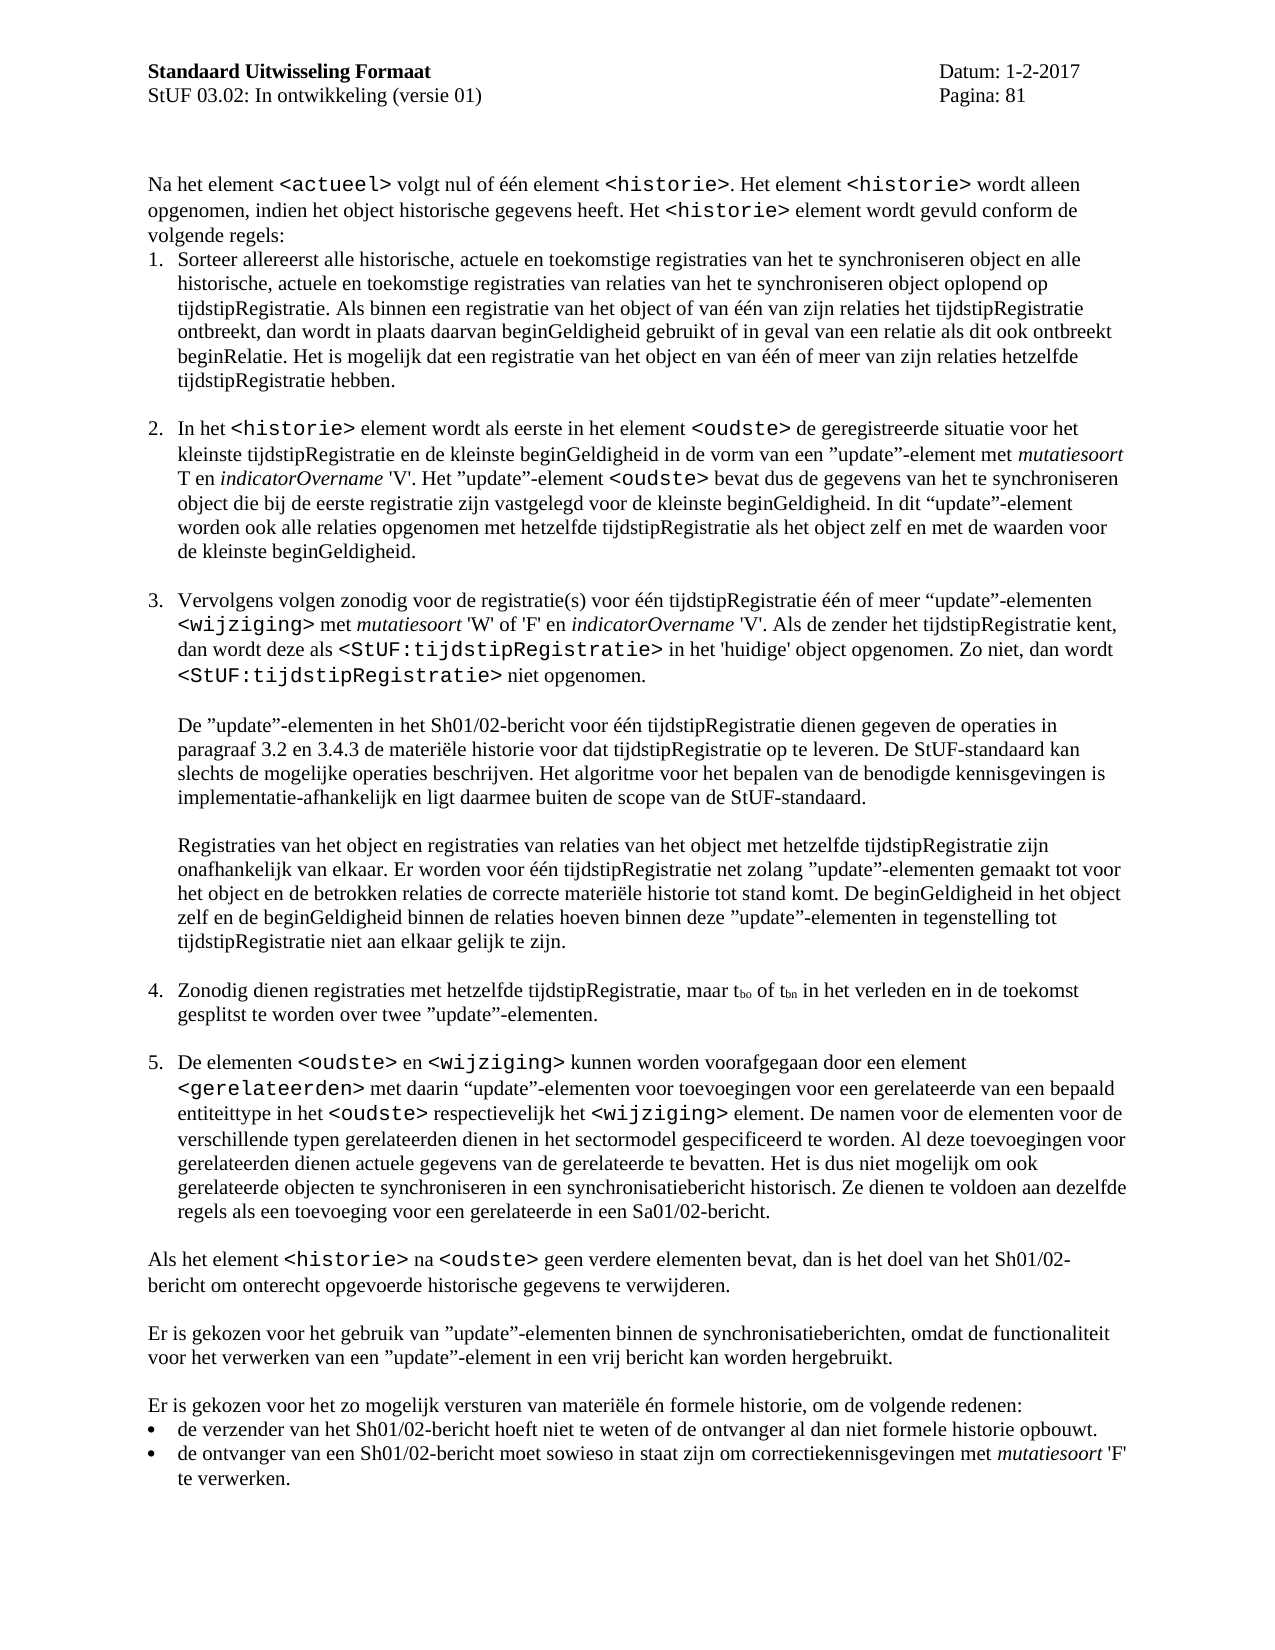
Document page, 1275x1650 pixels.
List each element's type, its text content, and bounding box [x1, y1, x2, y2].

list de verzender van het Sh01/02-bericht hoeft niet te weten of de ontvanger al dan niet formele historie opbouwt. [148, 1417, 1127, 1441]
list Vervolgens volgen zonodig voor de registratie(s) voor één tijdstipRegistratie één of meer “update”-elementen <wijziging> met mutatiesoort 'W' of 'F' en indicatorOvername 'V'. Als de zender het tijdstipRegistratie kent, dan wordt deze als <StUF:tijdstipRegistratie> in het 'huidige' object opgenomen. Zo niet, dan wordt <StUF:tijdstipRegistratie> niet opgenomen. De ”update”-elementen in het Sh01/02-bericht voor één tijdstipRegistratie dienen gegeven de operaties in paragraaf 5.2 en 5.4.3 de materiële historie voor dat tijdstipRegistratie op te leveren. De StUF-standaard kan slechts de mogelijke operaties beschrijven. Het algoritme voor het bepalen van de benodigde kennisgevingen is implementatie-afhankelijk en ligt daarmee buiten de scope van de StUF-standaard. Registraties van het object en registraties van relaties van het object met hetzelfde tijdstipRegistratie zijn onafhankelijk van elkaar. Er worden voor één tijdstipRegistratie net zolang ”update”-elementen gemaakt tot voor het object en de betrokken relaties de correcte materiële historie tot stand komt. De beginGeldigheid in het object zelf en de beginGeldigheid binnen de relaties hoeven binnen deze ”update”-elementen in tegenstelling tot tijdstipRegistratie niet aan elkaar gelijk te zijn. [148, 587, 1127, 977]
text Na het element <actueel> volgt nul of één element <historie>. Het element <historie> wordt alleen opgenomen, indien het object historische gegevens heeft. Het <historie> element wordt gevuld conform de volgende regels: [148, 172, 1127, 247]
list Sorteer allereerst alle historische, actuele en toekomstige registraties van het te synchroniseren object en alle historische, actuele en toekomstige registraties van relaties van het te synchroniseren object oplopend op tijdstipRegistratie. Als binnen een registratie van het object of van één van zijn relaties het tijdstipRegistratie ontbreekt, dan wordt in plaats daarvan beginGeldigheid gebruikt of in geval van een relatie als dit ook ontbreekt beginRelatie. Het is mogelijk dat een registratie van het object en van één of meer van zijn relaties hetzelfde tijdstipRegistratie hebben. [148, 247, 1127, 416]
list De elementen <oudste> en <wijziging> kunnen worden voorafgegaan door een element <gerelateerden> met daarin “update”-elementen voor toevoegingen voor een gerelateerde van een bepaald entiteittype in het <oudste> respectievelijk het <wijziging> element. De namen voor de elementen voor de verschillende typen gerelateerden dienen in het sectormodel gespecificeerd te worden. Al deze toevoegingen voor gerelateerden dienen actuele gegevens van de gerelateerde te bevatten. Het is dus niet mogelijk om ook gerelateerde objecten te synchroniseren in een synchronisatiebericht historisch. Ze dienen te voldoen aan dezelfde regels als een toevoeging voor een gerelateerde in een Sa01/02-bericht. [148, 1050, 1127, 1223]
list Zonodig dienen registraties met hetzelfde tijdstipRegistratie, maar tbo of tbn in het verleden en in de toekomst gesplitst te worden over twee ”update”-elementen. [148, 977, 1127, 1050]
list In het <historie> element wordt als eerste in het element <oudste> de geregistreerde situatie voor het kleinste tijdstipRegistratie en de kleinste beginGeldigheid in de vorm van een ”update”-element met mutatiesoort T en indicatorOvername 'V'. Het ”update”-element <oudste> bevat dus de gegevens van het te synchroniseren object die bij de eerste registratie zijn vastgelegd voor de kleinste beginGeldigheid. In dit “update”-element worden ook alle relaties opgenomen met hetzelfde tijdstipRegistratie als het object zelf en met de waarden voor de kleinste beginGeldigheid. [148, 416, 1127, 587]
text Er is gekozen voor het zo mogelijk versturen van materiële én formele historie, om de volgende redenen: [148, 1393, 1127, 1417]
text Als het element <historie> na <oudste> geen verdere elementen bevat, dan is het doel van het Sh01/02-bericht om onterecht opgevoerde historische gegevens te verwijderen. [148, 1247, 1127, 1297]
list de ontvanger van een Sh01/02-bericht moet sowieso in staat zijn om correctiekennisgevingen met mutatiesoort 'F' te verwerken. [148, 1441, 1127, 1489]
text Er is gekozen voor het gebruik van ”update”-elementen binnen de synchronisatieberichten, omdat de functionaliteit voor het verwerken van een ”update”-element in een vrij bericht kan worden hergebruikt. [148, 1321, 1127, 1369]
